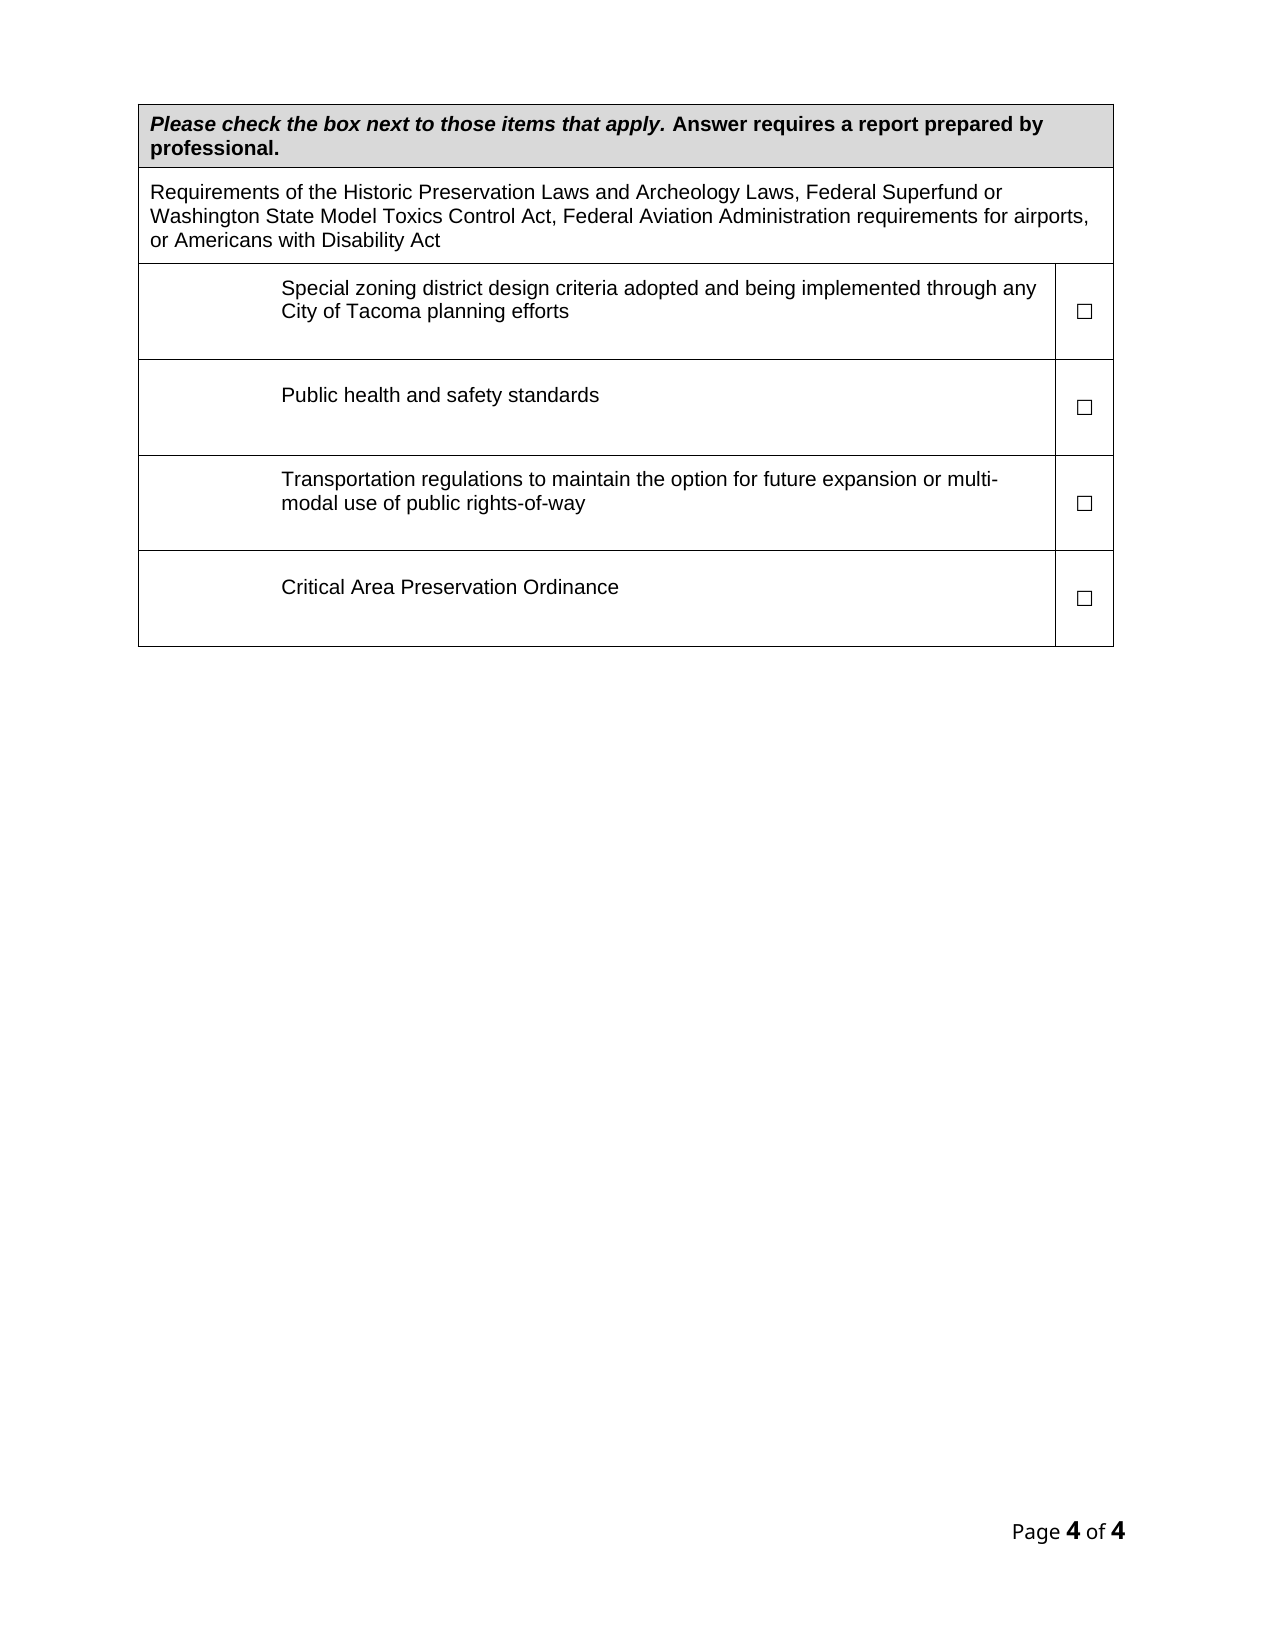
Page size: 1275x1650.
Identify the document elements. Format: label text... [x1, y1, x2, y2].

table_cell Public health and safety standards [139, 360, 1055, 454]
table_cell Requirements of the Historic Preservation Laws and Archeology Laws, Federal Superfund or Washington State Model Toxics Control Act, Federal Aviation Administration requirements for airports, or Americans with Disability Act [139, 168, 1113, 263]
table_header Please check the box next to those items that apply. Answer requires a report prepared by professional. [139, 105, 1113, 167]
table_cell Special zoning district design criteria adopted and being implemented through any City of Tacoma planning efforts [139, 264, 1055, 359]
table_cell Transportation regulations to maintain the option for future expansion or multi-modal use of public rights-of-way [139, 456, 1055, 550]
table_cell Critical Area Preservation Ordinance [139, 551, 1055, 646]
